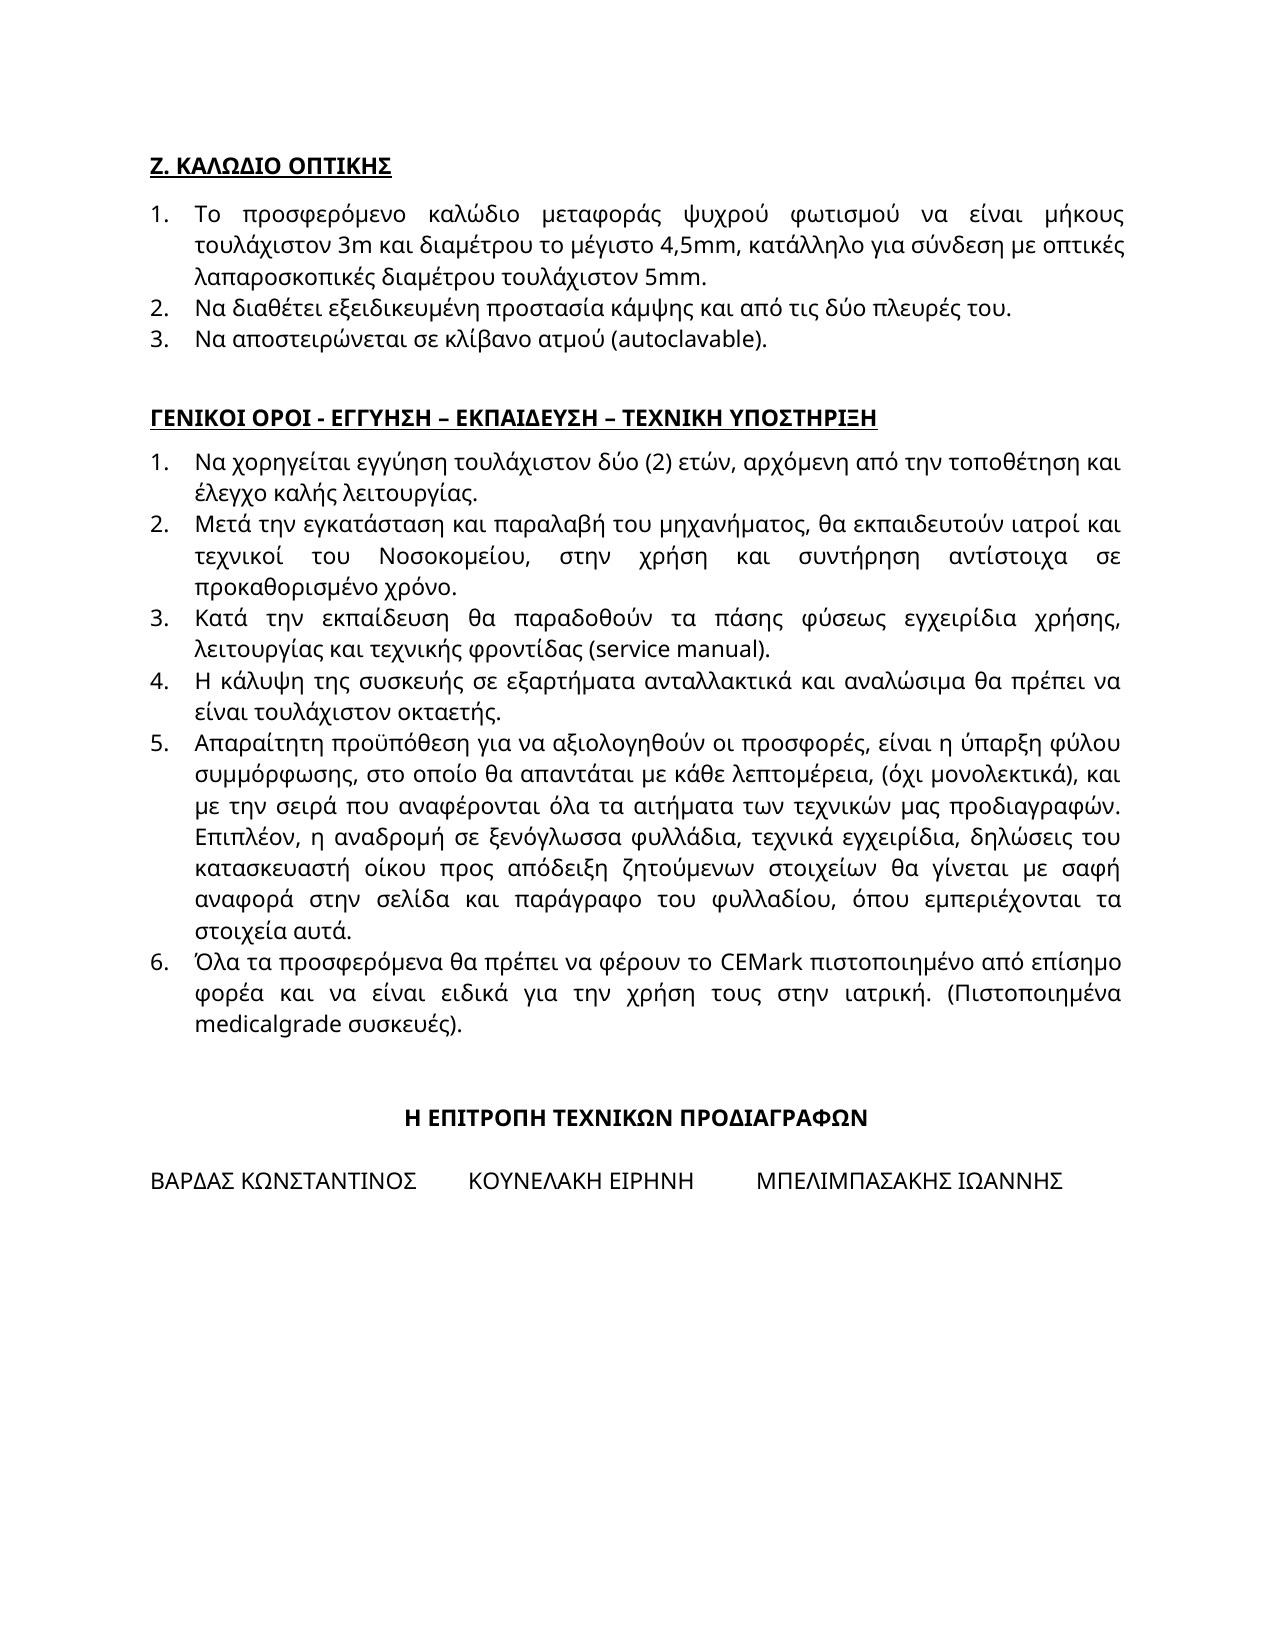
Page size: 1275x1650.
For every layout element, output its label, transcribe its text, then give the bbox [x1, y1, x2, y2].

list Όλα τα προσφερόμενα θα πρέπει να φέρουν το CEMark πιστοποιημένο από επίσημο φορέα και να είναι ειδικά για την χρήση τους στην ιατρική. (Πιστοποιημένα medicalgrade συσκευές). [150, 946, 1122, 1039]
text ΓΕΝΙΚΟΙ ΟΡΟΙ - ΕΓΓΥΗΣΗ – ΕΚΠΑΙΔΕΥΣΗ – ΤΕΧΝΙΚΗ ΥΠΟΣΤΗΡΙΞΗ [150, 402, 1125, 433]
list Μετά την εγκατάσταση και παραλαβή του μηχανήματος, θα εκπαιδευτούν ιατροί και τεχνικοί του Νοσοκομείου, στην χρήση και συντήρηση αντίστοιχα σε προκαθορισμένο χρόνο. [150, 508, 1122, 602]
list Να αποστειρώνεται σε κλίβανο ατμού (autoclavable). [150, 323, 1125, 354]
list Απαραίτητη προϋπόθεση για να αξιολογηθούν οι προσφορές, είναι η ύπαρξη φύλου συμμόρφωσης, στο οποίο θα απαντάται με κάθε λεπτομέρεια, (όχι μονολεκτικά), και με την σειρά που αναφέρονται όλα τα αιτήματα των τεχνικών μας προδιαγραφών. Επιπλέον, η αναδρομή σε ξενόγλωσσα φυλλάδια, τεχνικά εγχειρίδια, δηλώσεις του κατασκευαστή οίκου προς απόδειξη ζητούμενων στοιχείων θα γίνεται με σαφή αναφορά στην σελίδα και παράγραφο του φυλλαδίου, όπου εμπεριέχονται τα στοιχεία αυτά. [150, 727, 1122, 946]
text Ζ. ΚΑΛΩΔΙΟ ΟΠΤΙΚΗΣ [150, 150, 1125, 181]
list Η κάλυψη της συσκευής σε εξαρτήματα ανταλλακτικά και αναλώσιμα θα πρέπει να είναι τουλάχιστον οκταετής. [150, 664, 1122, 727]
text ΒΑΡΔΑΣ ΚΩΝΣΤΑΝΤΙΝΟΣ ΚΟΥΝΕΛΑΚΗ ΕΙΡΗΝΗ ΜΠΕΛΙΜΠΑΣΑΚΗΣ ΙΩΑΝΝΗΣ [150, 1164, 1122, 1196]
list Το προσφερόμενο καλώδιο μεταφοράς ψυχρού φωτισμού να είναι μήκους τουλάχιστον 3m και διαμέτρου το μέγιστο 4,5mm, κατάλληλο για σύνδεση με οπτικές λαπαροσκοπικές διαμέτρου τουλάχιστον 5mm. [150, 198, 1125, 292]
list Κατά την εκπαίδευση θα παραδοθούν τα πάσης φύσεως εγχειρίδια χρήσης, λειτουργίας και τεχνικής φροντίδας (service manual). [150, 602, 1122, 664]
list Να διαθέτει εξειδικευμένη προστασία κάμψης και από τις δύο πλευρές του. [150, 292, 1125, 323]
list Να χορηγείται εγγύηση τουλάχιστον δύο (2) ετών, αρχόμενη από την τοποθέτηση και έλεγχο καλής λειτουργίας. [150, 446, 1122, 508]
text Η ΕΠΙΤΡΟΠΗ ΤΕΧΝΙΚΩΝ ΠΡΟΔΙΑΓΡΑΦΩΝ [150, 1102, 1122, 1133]
